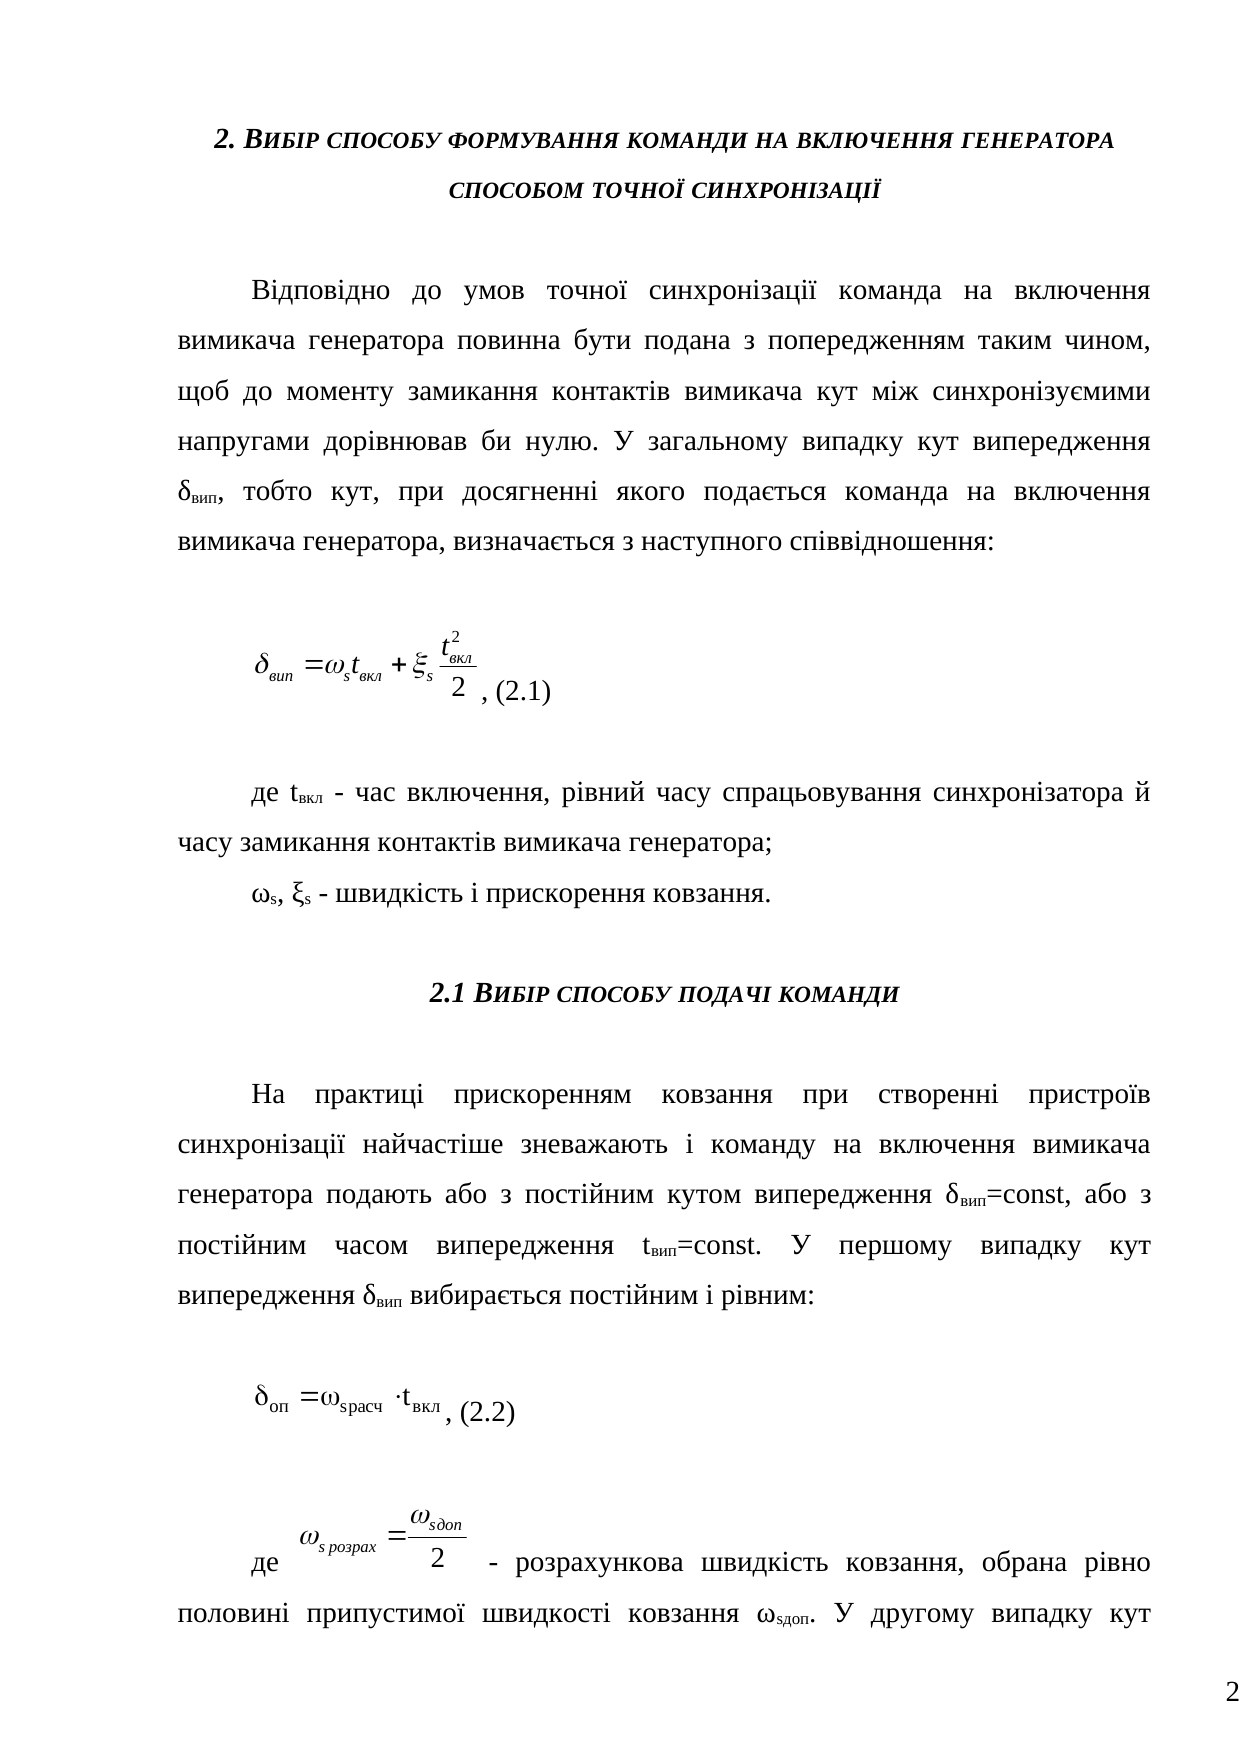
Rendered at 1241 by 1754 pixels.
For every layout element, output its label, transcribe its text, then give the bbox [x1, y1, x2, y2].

text , (2.2) [177, 1378, 1152, 1428]
text де tвкл - час включення, рівний часу спрацьовування синхронізатора й часу замикання контактів вимикача генератора; [177, 774, 1152, 858]
text ωs, ξs - швидкість і прискорення ковзання. [177, 875, 1152, 908]
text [177, 1495, 1152, 1628]
text , (2.1) [177, 624, 1152, 707]
subtitle 2.1 Вибір способу подачі команди [177, 975, 1152, 1009]
text На практиці прискоренням ковзання при створенні пристроїв синхронізації найчастіше зневажають і команду на включення вимикача генератора подають або з постійним кутом випередження δвип=const, або з постійним часом випередження tвип=const. У першому випадку кут випередження δвип вибирається постійним і рівним: [177, 1076, 1152, 1311]
subtitle 2. Вибір способу формування команди на включення генератора способом точної синхронізації [177, 121, 1152, 205]
text Відповідно до умов точної синхронізації команда на включення вимикача генератора повинна бути подана з попередженням таким чином, щоб до моменту замикання контактів вимикача кут між синхронізуємими напругами дорівнював би нулю. У загальному випадку кут випередження δвип, тобто кут, при досягненні якого подається команда на включення вимикача генератора, визначається з наступного співвідношення: [177, 272, 1152, 557]
